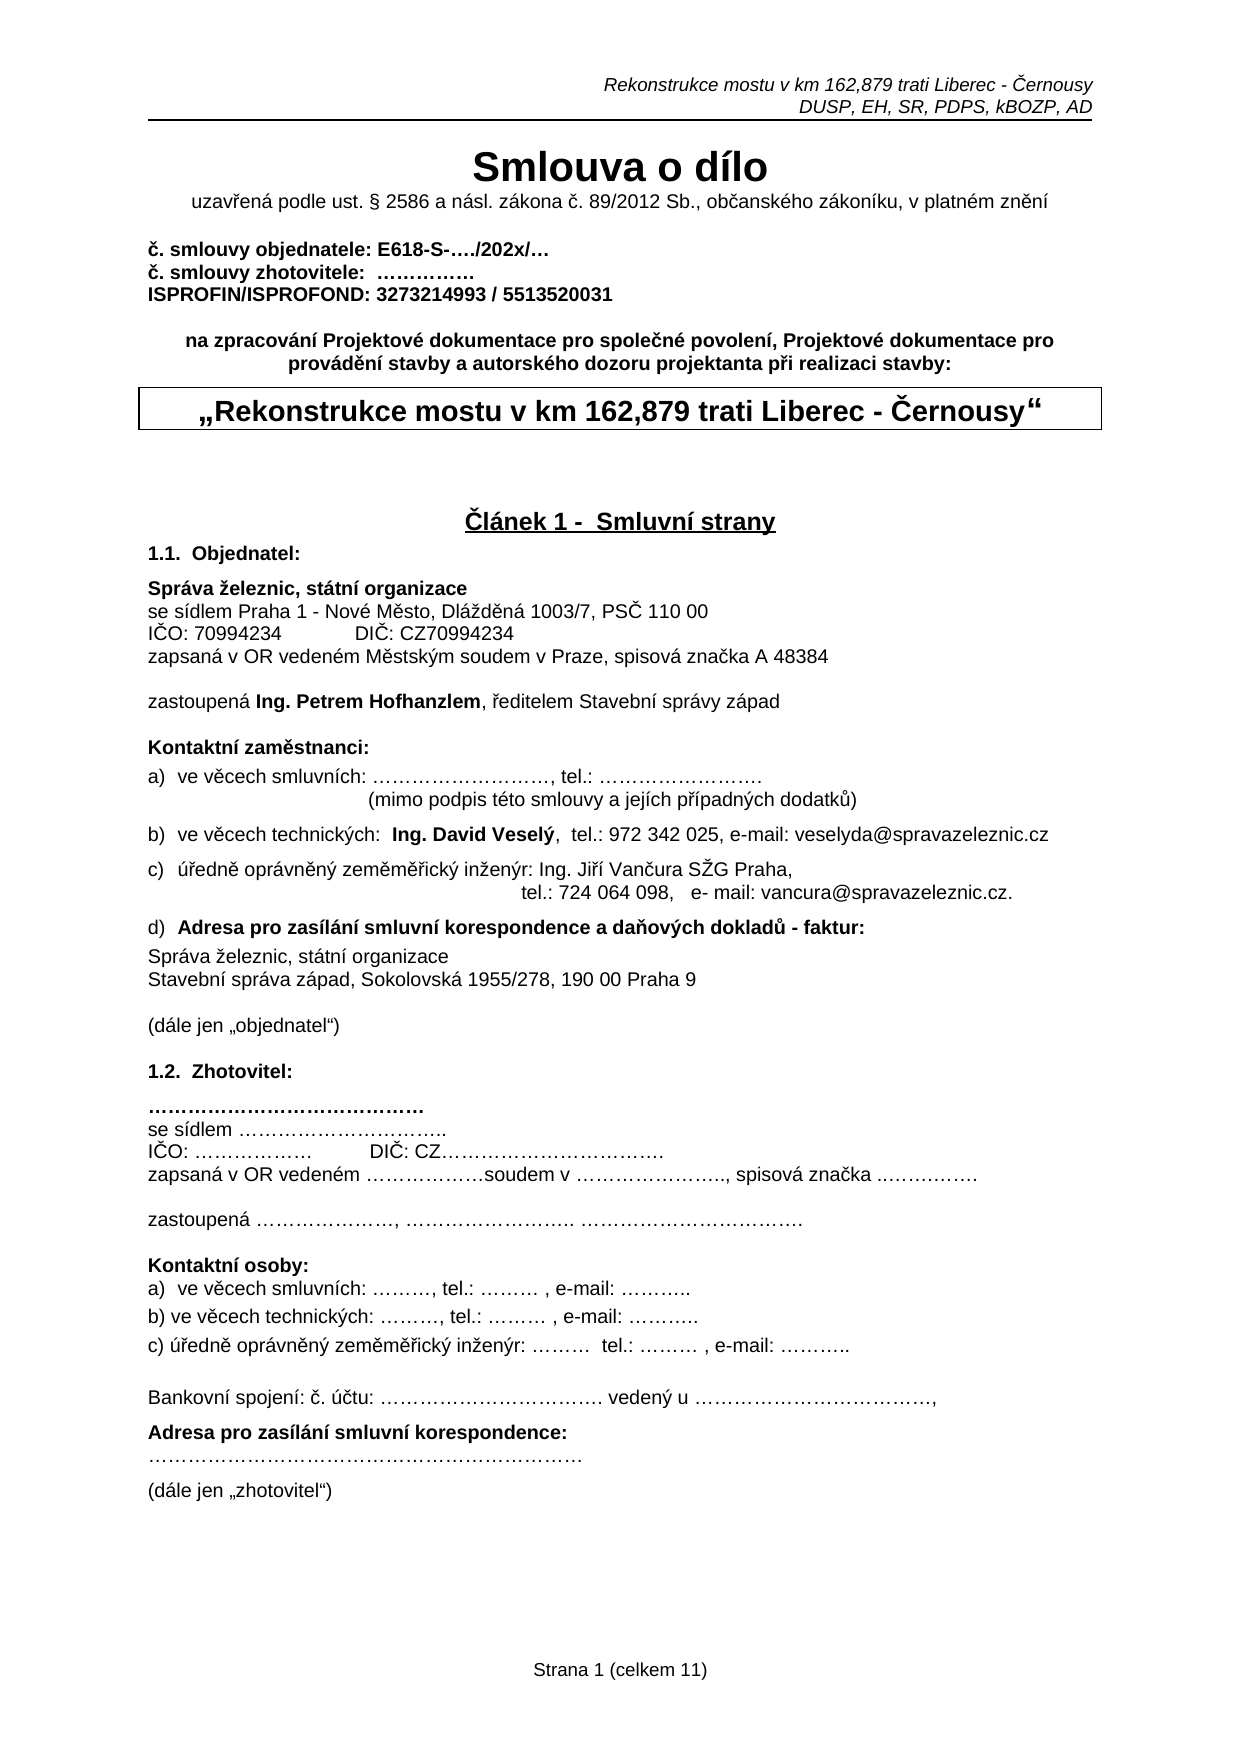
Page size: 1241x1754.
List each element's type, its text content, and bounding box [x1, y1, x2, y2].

text 1.1. Objednatel: [148, 542, 1092, 564]
text zastoupená Ing. Petrem Hofhanzlem, ředitelem Stavební správy západ [148, 690, 1092, 713]
list Adresa pro zasílání smluvní korespondence a daňových dokladů - faktur: [148, 916, 1092, 938]
text Správa železnic, státní organizace [148, 945, 1092, 967]
text Kontaktní zaměstnanci: [148, 736, 1092, 758]
text Kontaktní osoby: [148, 1254, 1092, 1276]
text 1.2. Zhotovitel: [148, 1059, 1092, 1082]
list ve věcech technických: Ing. David Veselý, tel.: 972 342 025, e-mail: veselyda@spravazeleznic.cz [148, 823, 1092, 845]
text zastoupená …………………, …………………….. ……………………………. [148, 1208, 1092, 1231]
text tel.: 724 064 098, e- mail: vancura@spravazeleznic.cz. [373, 881, 1092, 903]
text IČO: 70994234 DIČ: CZ70994234 [148, 622, 1092, 645]
text zapsaná v OR vedeném ………………soudem v ………………….., spisová značka ..…….……. [148, 1163, 1092, 1186]
title ISPROFIN/ISPROFOND: 3273214993 / 5513520031 [148, 283, 1092, 306]
text se sídlem Praha 1 - Nové Město, Dlážděná 1003/7, PSČ 110 00 [148, 599, 1092, 622]
title č. smlouvy zhotovitele: …………… [148, 261, 1092, 283]
text se sídlem ………………………….. [148, 1117, 1092, 1140]
text (dále jen „zhotovitel“) [148, 1479, 1092, 1502]
subtitle Článek 1 - Smluvní strany [148, 507, 1092, 535]
title Smlouva o dílo [148, 142, 1092, 190]
list ve věcech smluvních: ………………………, tel.: ……………………. (mimo podpis této smlouvy a jejích případných dodatků) [148, 765, 1092, 810]
text (dále jen „objednatel“) [148, 1014, 1092, 1037]
list úředně oprávněný zeměměřický inženýr: Ing. Jiří Vančura SŽG Praha, [148, 858, 1092, 881]
list ve věcech smluvních: ………, tel.: ……… , e-mail: ……….. [148, 1276, 1092, 1299]
text b) ve věcech technických: ………, tel.: ……… , e-mail: ……….. [148, 1305, 1092, 1328]
text ………………………………………………………… [148, 1444, 1092, 1466]
text Stavební správa západ, Sokolovská 1955/278, 190 00 Praha 9 [148, 967, 1092, 990]
title č. smlouvy objednatele: E618-S-…./202x/… [148, 238, 1092, 261]
text uzavřená podle ust. § 2586 a násl. zákona č. 89/2012 Sb., občanského zákoníku, v platném znění [148, 190, 1092, 213]
text Adresa pro zasílání smluvní korespondence: [148, 1421, 1092, 1444]
text Správa železnic, státní organizace [148, 577, 1092, 599]
text …………………………………… [148, 1095, 1092, 1117]
text zapsaná v OR vedeném Městským soudem v Praze, spisová značka A 48384 [148, 645, 1092, 668]
title na zpracování Projektové dokumentace pro společné povolení, Projektové dokumentace pro provádění stavby a autorského dozoru projektanta při realizaci stavby: [148, 329, 1092, 374]
subtitle „Rekonstrukce mostu v km 162,879 trati Liberec - Černousy“ [140, 388, 1101, 429]
text Bankovní spojení: č. účtu: ……………………………. vedený u ………………………………, [148, 1386, 1092, 1408]
text IČO: ……………… DIČ: CZ……………………………. [148, 1140, 1092, 1163]
text c) úředně oprávněný zeměměřický inženýr: ……… tel.: ……… , e-mail: ……….. [148, 1334, 1092, 1357]
